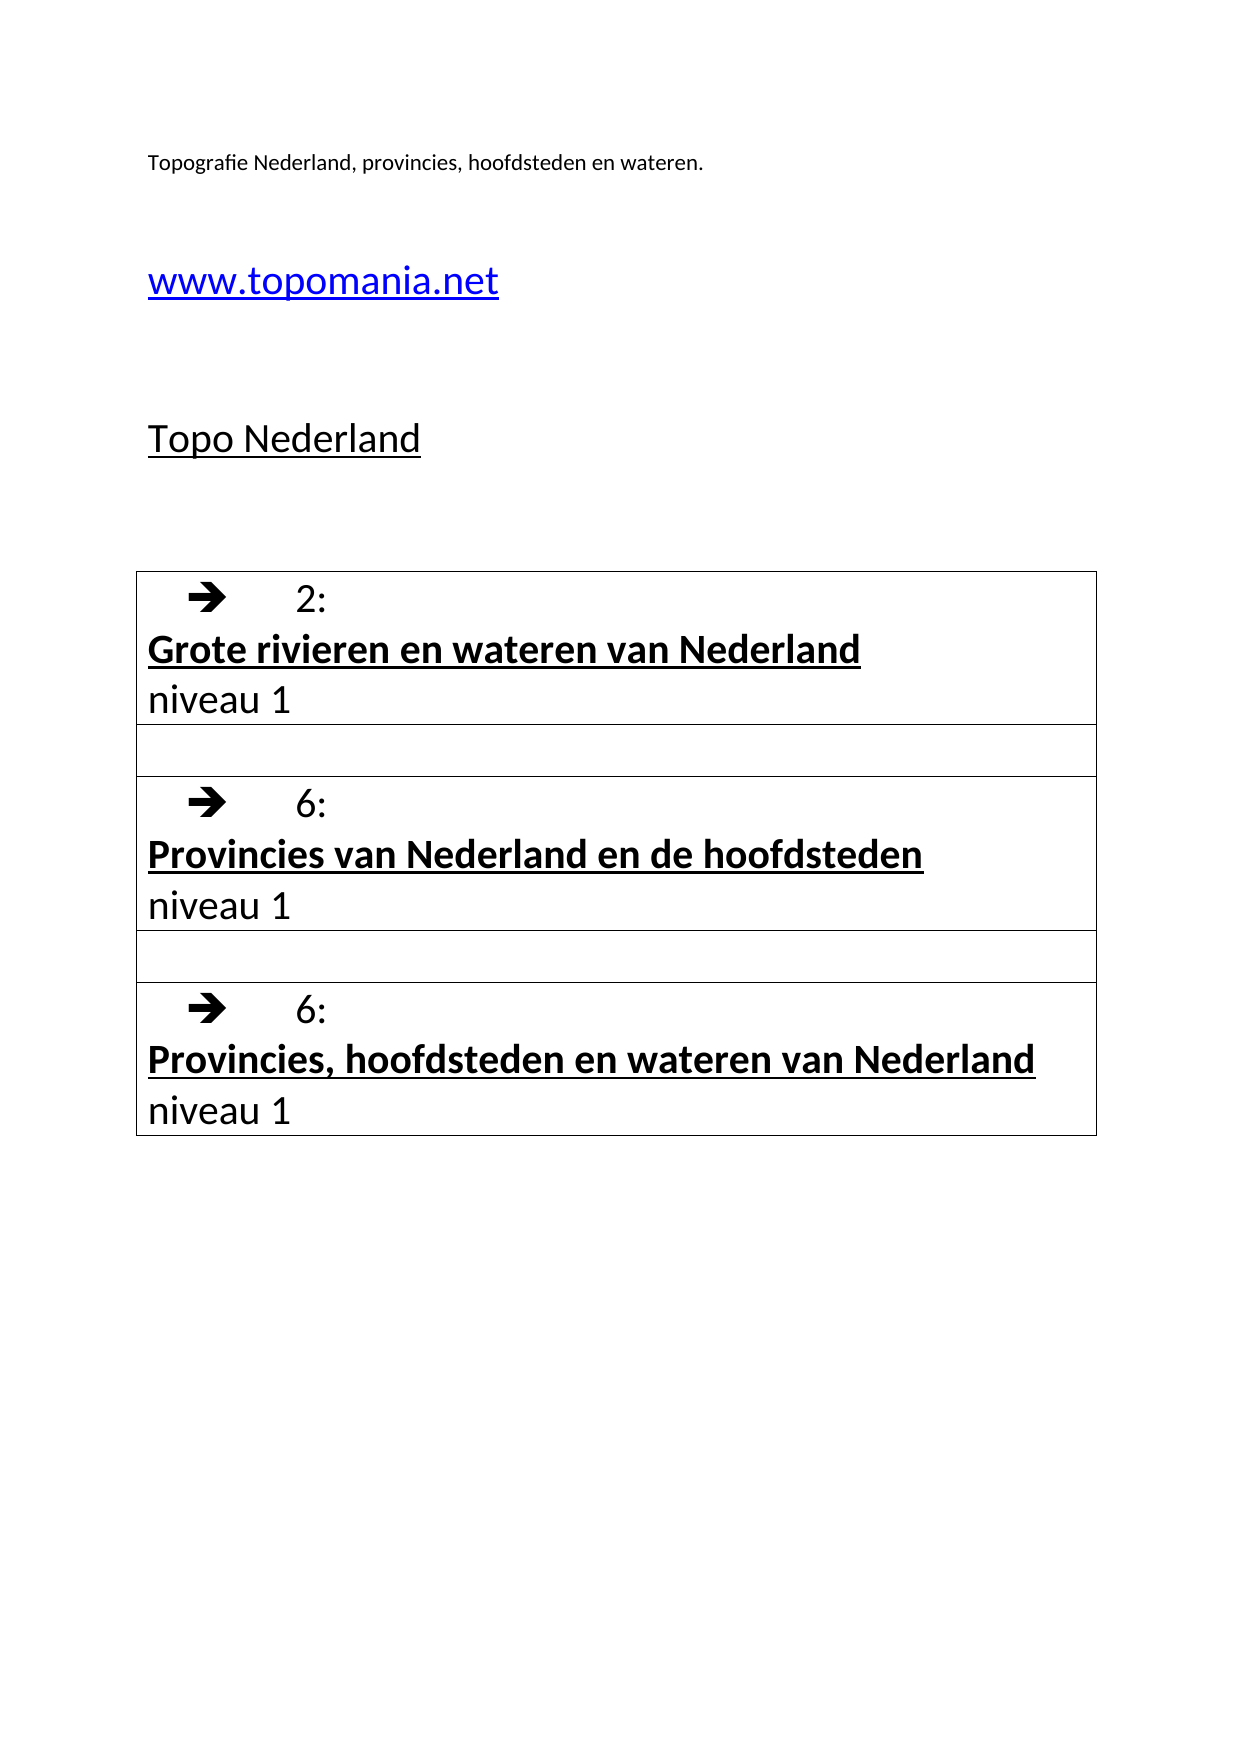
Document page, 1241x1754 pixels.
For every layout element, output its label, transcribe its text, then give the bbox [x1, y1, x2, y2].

table_header 2: Grote rivieren en wateren van Nederland niveau 1 [137, 572, 1096, 724]
text Topo Nederland [148, 412, 1093, 463]
table_cell 6: Provincies van Nederland en de hoofdsteden niveau 1 [137, 777, 1096, 930]
table_cell 6: Provincies, hoofdsteden en wateren van Nederland niveau 1 [137, 983, 1096, 1135]
table_cell [137, 725, 1096, 776]
table_cell [137, 931, 1096, 982]
text www.topomania.net [148, 254, 1093, 304]
text Topografie Nederland, provincies, hoofdsteden en wateren. [148, 148, 1093, 176]
